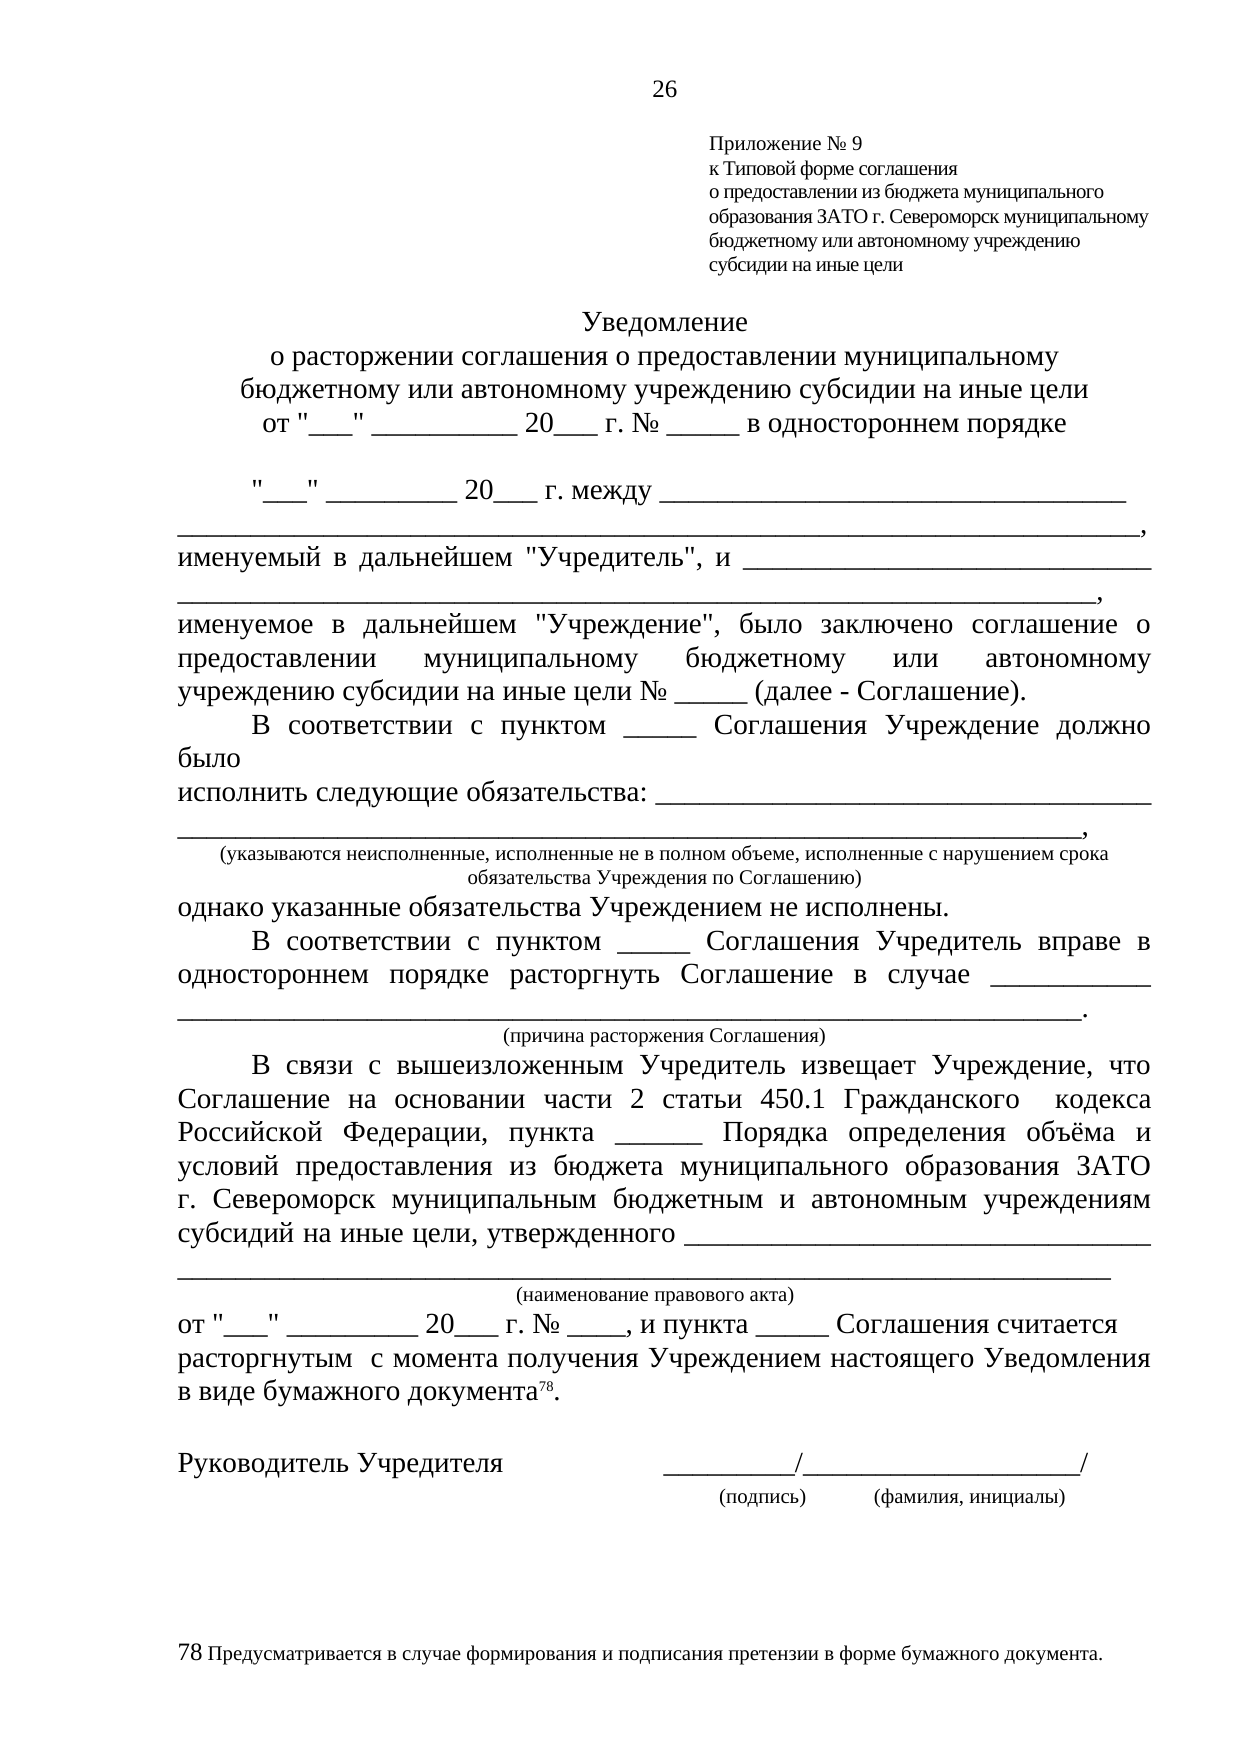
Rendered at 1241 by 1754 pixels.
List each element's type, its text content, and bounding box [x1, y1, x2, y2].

text расторгнутым с момента получения Учреждением настоящего Уведомления в виде бумажного документа. [177, 1340, 1152, 1407]
text (причина расторжения Соглашения) [177, 1023, 1152, 1047]
text о предоставлении из бюджета муниципального образования ЗАТО г. Североморск муниципальному бюджетному или автономному учреждению субсидии на иные цели [709, 179, 1152, 276]
text (указываются неисполненные, исполненные не в полном объеме, исполненные с нарушением срока обязательства Учреждения по Соглашению) [177, 841, 1152, 889]
text о расторжении соглашения о предоставлении муниципальному [177, 338, 1152, 372]
text бюджетному или автономному учреждению субсидии на иные цели [177, 372, 1152, 405]
text однако указанные обязательства Учреждением не исполнены. [177, 889, 1152, 923]
text исполнить следующие обязательства: __________________________________ ______________________________________________________________, [177, 774, 1152, 841]
text Руководитель Учредителя _________/___________________/ [177, 1446, 1152, 1479]
title к Типовой форме соглашения [709, 155, 1152, 179]
text В соответствии с пунктом _____ Соглашения Учреждение должно было [177, 707, 1152, 774]
text от "___" __________ 20___ г. № _____ в одностороннем порядке [177, 405, 1152, 439]
text (подпись) (фамилия, инициалы) [177, 1484, 1152, 1508]
text от "___" _________ 20___ г. № ____, и пункта _____ Соглашения считается [177, 1306, 1152, 1340]
text В соответствии с пунктом _____ Соглашения Учредитель вправе в одностороннем порядке расторгнуть Соглашение в случае ___________ ______________________________________________________________. [177, 923, 1152, 1023]
text В связи с вышеизложенным Учредитель извещает Учреждение, что Соглашение на основании части 2 статьи 450.1 Гражданского кодекса Российской Федерации, пункта ______ Порядка определения объёма и условий предоставления из бюджета муниципального образования ЗАТО г. Североморск муниципальным бюджетным и автономным учреждениям субсидий на иные цели, утвержденного ________________________________ ________________________________________________________________ [177, 1047, 1152, 1282]
text (наименование правового акта) [177, 1282, 1152, 1306]
text именуемый в дальнейшем "Учредитель", и ____________________________ _______________________________________________________________, [177, 539, 1152, 606]
text именуемое в дальнейшем "Учреждение", было заключено соглашение о предоставлении муниципальному бюджетному или автономному учреждению субсидии на иные цели № _____ (далее - Соглашение). [177, 606, 1152, 707]
text "___" _________ 20___ г. между ________________________________ [177, 472, 1152, 506]
text Приложение № 9 [709, 131, 1152, 155]
text __________________________________________________________________, [177, 506, 1152, 539]
text Уведомление [177, 304, 1152, 338]
